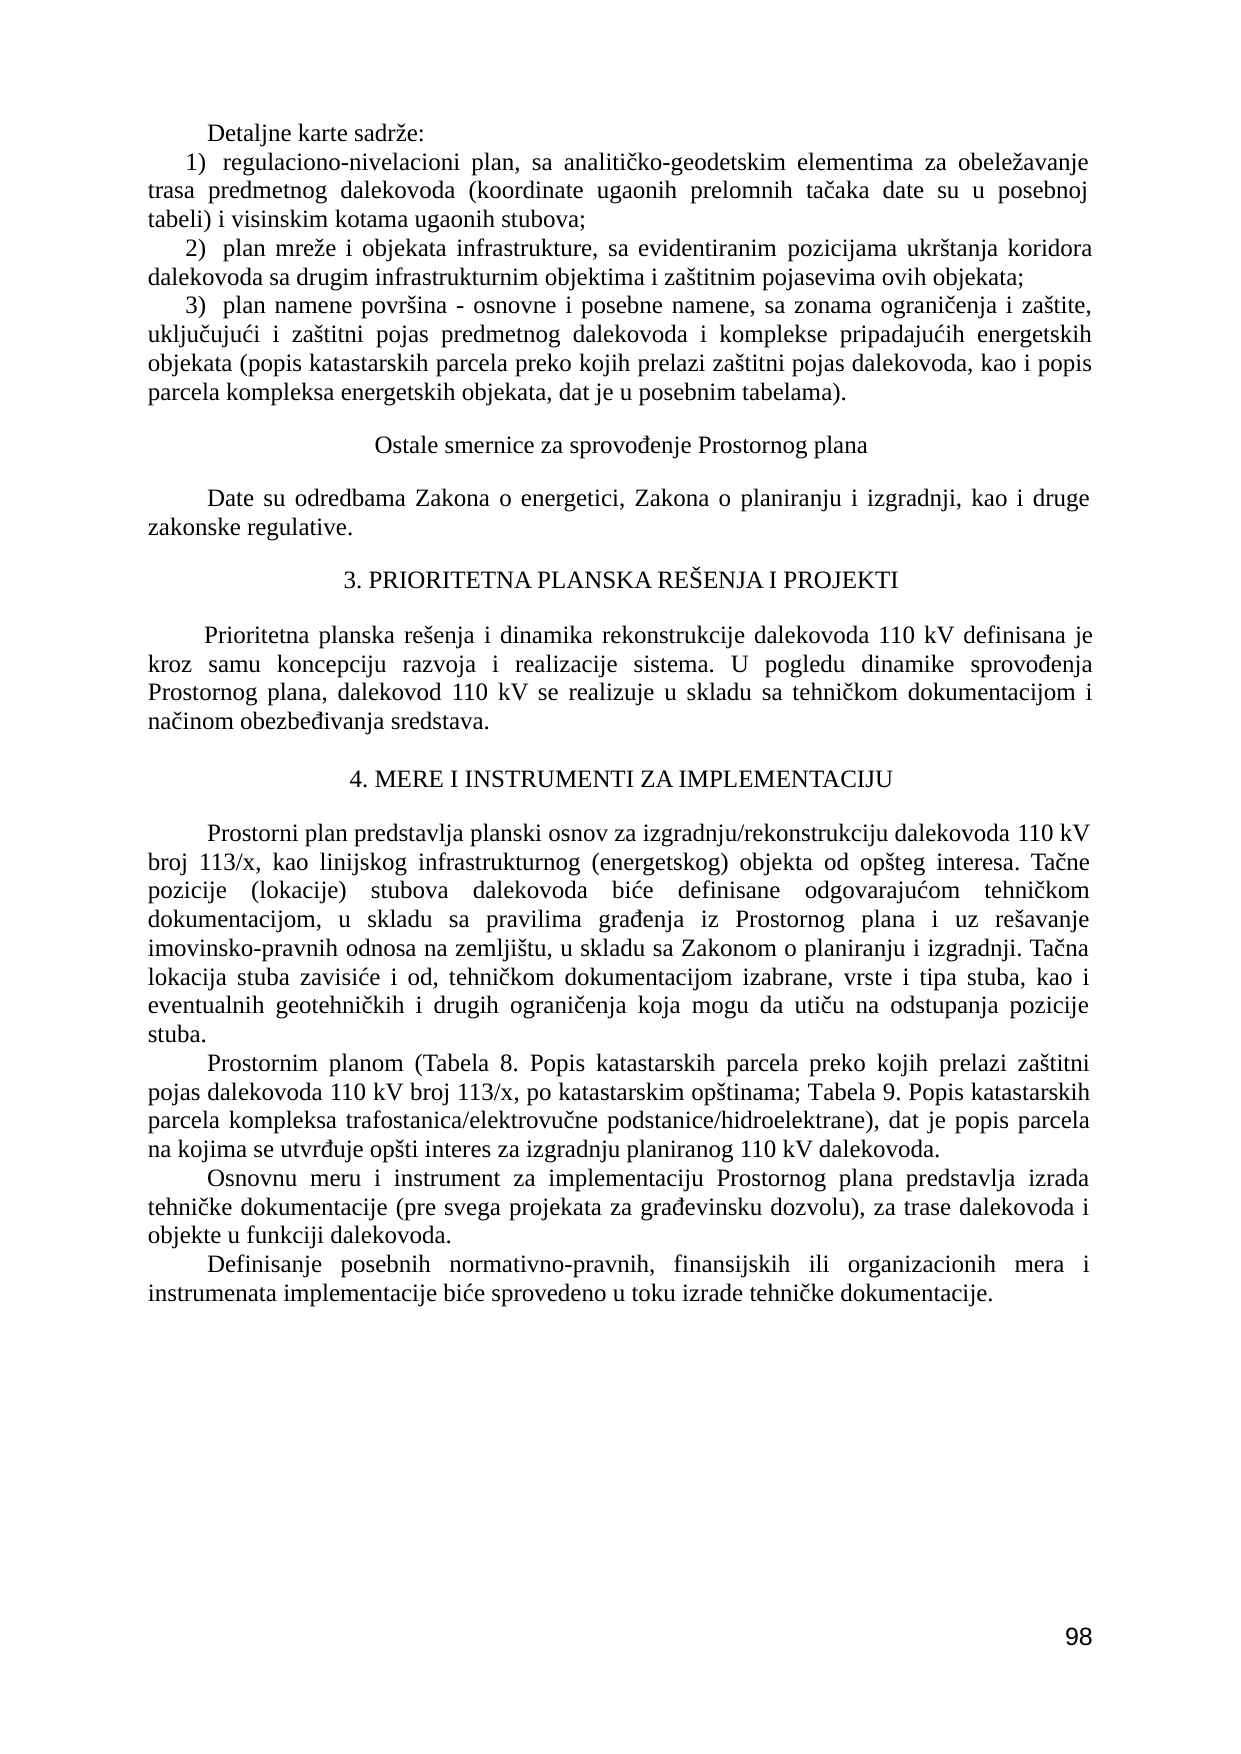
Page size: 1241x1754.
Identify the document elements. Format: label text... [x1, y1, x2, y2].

text Prostorni plan predstavlja planski osnov za izgradnju/rekonstrukciju dalekovoda 110 kV broj 113/x, kao linijskog infrastrukturnog (energetskog) objekta od opšteg interesa. Tačne pozicije (lokacije) stubova dalekovoda biće definisane odgovarajućom tehničkom dokumentacijom, u skladu sa pravilima građenja iz Prostornog plana i uz rešavanje imovinsko-pravnih odnosa na zemljištu, u skladu sa Zakonom o planiranju i izgradnji. Tačna lokacija stuba zavisiće i od, tehničkom dokumentacijom izabrane, vrste i tipa stuba, kao i eventualnih geotehničkih i drugih ograničenja koja mogu da utiču na odstupanja pozicije stuba. [148, 818, 1090, 1048]
text Date su odredbama Zakona o energetici, Zakona o planiranju i izgradnji, kao i druge zakonske regulative. [148, 483, 1090, 541]
text Detaljne karte sadrže: [148, 118, 1090, 147]
text Definisanje posebnih normativno-pravnih, finansijskih ili organizacionih mera i instrumenata implementacije biće sprovedeno u toku izrade tehničke dokumentacije. [148, 1249, 1090, 1307]
list plan mreže i objekata infrastrukture, sa evidentiranim pozicijama ukrštanja koridora dalekovoda sa drugim infrastrukturnim objektima i zaštitnim pojasevima ovih objekata; [148, 233, 1092, 291]
text Osnovnu meru i instrument za implementaciju Prostornog plana predstavlja izrada tehničke dokumentacije (pre svega projekata za građevinsku dozvolu), za trase dalekovoda i objekte u funkciji dalekovoda. [148, 1163, 1090, 1249]
list regulaciono-nivelacioni plan, sa analitičko-geodetskim elementima za obeležavanje trasa predmetnog dalekovoda (koordinate ugaonih prelomnih tačaka date su u posebnoj tabeli) i visinskim kotama ugaonih stubova; [148, 147, 1089, 233]
list plan namene površina - osnovne i posebne namene, sa zonama ograničenja i zaštite, uključujući i zaštitni pojas predmetnog dalekovoda i komplekse pripadajućih energetskih objekata (popis katastarskih parcela preko kojih prelazi zaštitni pojas dalekovoda, kao i popis parcela kompleksa energetskih objekata, dat je u posebnim tabelama). [148, 291, 1092, 406]
text Ostale smernice za sprovođenje Prostornog plana [148, 434, 1094, 459]
text 3. PRIORITETNA PLANSKA REŠENJA I PROJEKTI [148, 566, 1094, 594]
text 4. MERE I INSTRUMENTI ZA IMPLEMENTACIJU [148, 764, 1094, 792]
text Prioritetna planska rešenja i dinamika rekonstrukcije dalekovoda 110 kV definisana je kroz samu koncepciju razvoja i realizacije sistema. U pogledu dinamike sprovođenja Prostornog plana, dalekovod 110 kV se realizuje u skladu sa tehničkom dokumentacijom i načinom obezbeđivanja sredstava. [148, 620, 1094, 735]
text Prostornim planom (Tabela 8. Popis katastarskih parcela preko kojih prelazi zaštitni pojas dalekovoda 110 kV broj 113/x, po katastarskim opštinama; Tabela 9. Popis katastarskih parcela kompleksa trafostanica/elektrovučne podstanice/hidroelektrane), dat je popis parcela na kojima se utvrđuje opšti interes za izgradnju planiranog 110 kV dalekovoda. [148, 1048, 1090, 1163]
